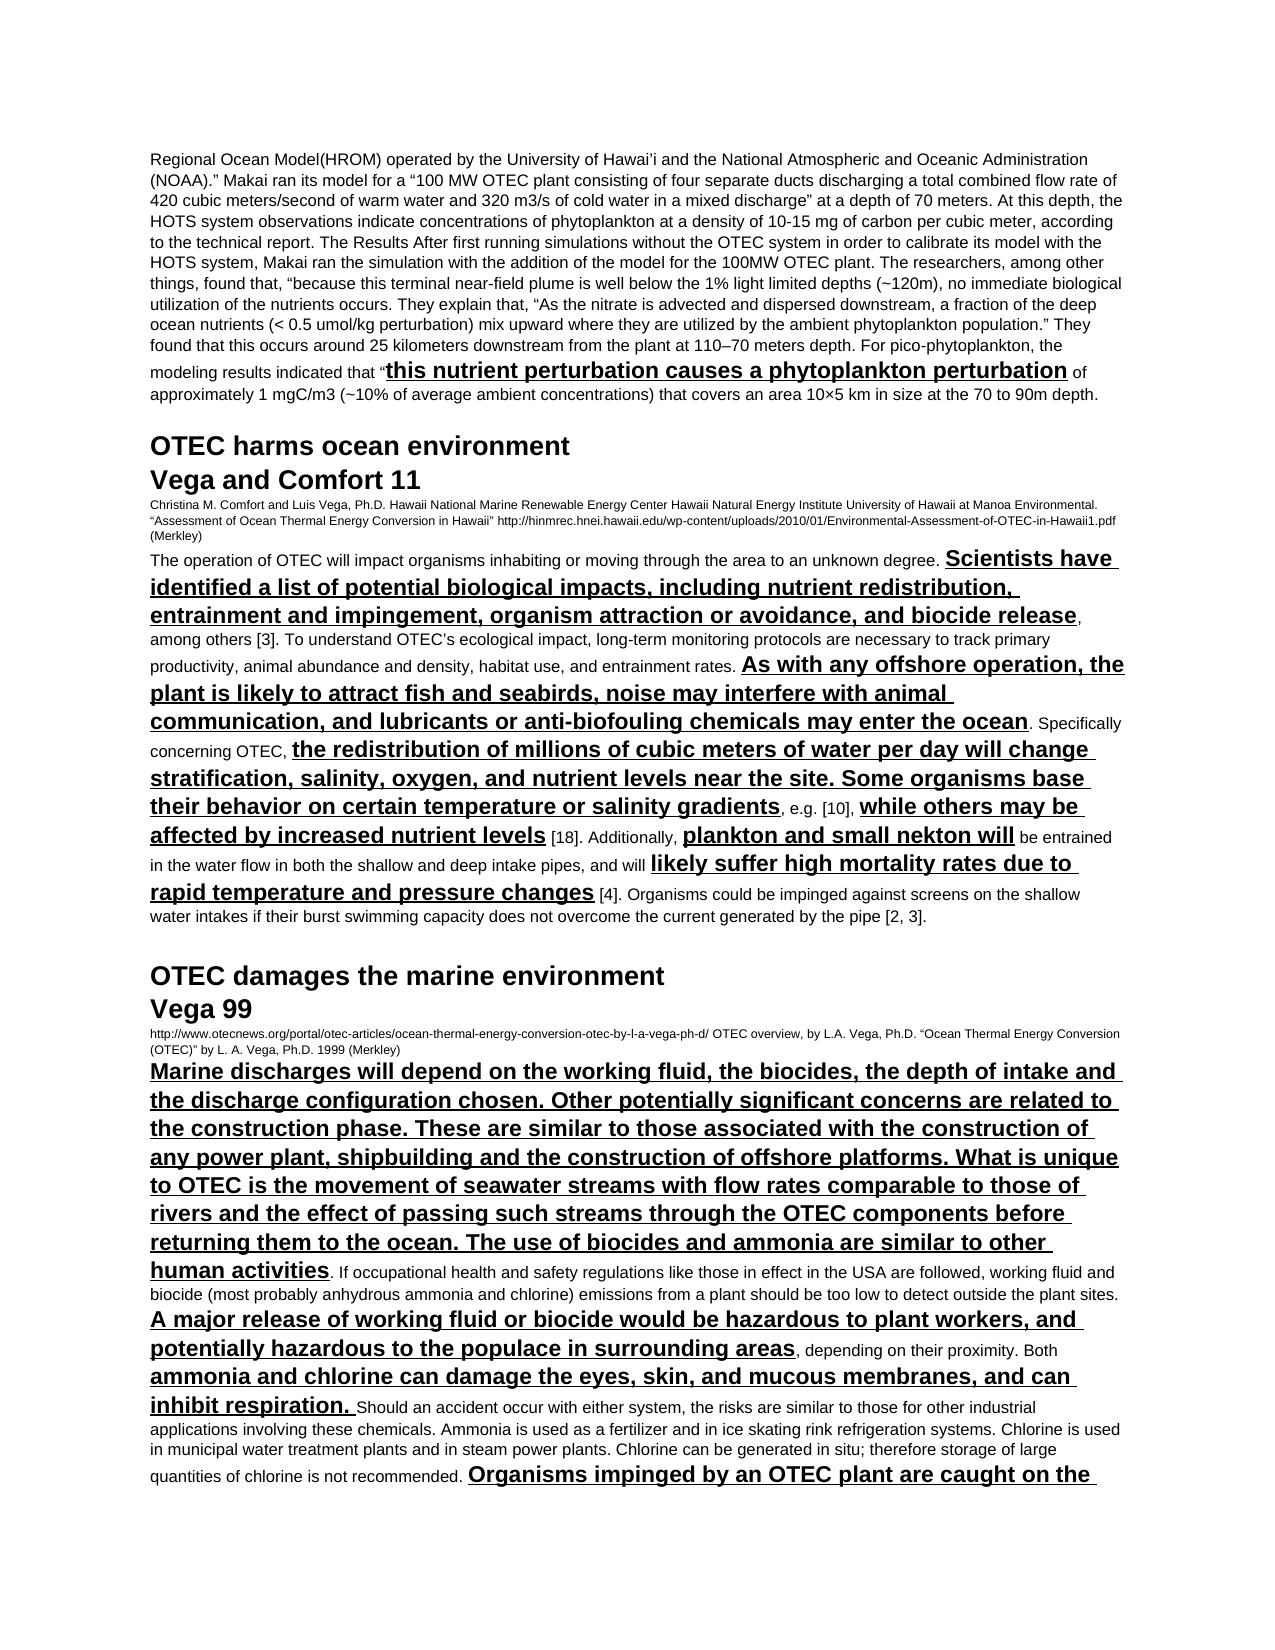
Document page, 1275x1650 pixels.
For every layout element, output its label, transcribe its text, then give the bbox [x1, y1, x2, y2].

text Vega and Comfort 11 [150, 464, 1125, 495]
text Christina M. Comfort and Luis Vega, Ph.D. Hawaii National Marine Renewable Energy Center Hawaii Natural Energy Institute University of Hawaii at Manoa Environmental. “Assessment of Ocean Thermal Energy Conversion in Hawaii” http://hinmrec.hnei.hawaii.edu/wp-content/uploads/2010/01/Environmental-Assessment-of-OTEC-in-Hawaii1.pdf (Merkley) The operation of OTEC will impact organisms inhabiting or moving through the area to an unknown degree. Scientists have identified a list of potential biological impacts, including nutrient redistribution, entrainment and impingement, organism attraction or avoidance, and biocide release, among others [3]. To understand OTEC’s ecological impact, long-term monitoring protocols are necessary to track primary productivity, animal abundance and density, habitat use, and entrainment rates. As with any offshore operation, the plant is likely to attract fish and seabirds, noise may interfere with animal communication, and lubricants or anti-biofouling chemicals may enter the ocean. Specifically concerning OTEC, the redistribution of millions of cubic meters of water per day will change stratification, salinity, oxygen, and nutrient levels near the site. Some organisms base their behavior on certain temperature or salinity gradients, e.g. [10], while others may be affected by increased nutrient levels [18]. Additionally, plankton and small nekton will be entrained in the water flow in both the shallow and deep intake pipes, and will likely suffer high mortality rates due to rapid temperature and pressure changes [4]. Organisms could be impinged against screens on the shallow water intakes if their burst swimming capacity does not overcome the current generated by the pipe [2, 3]. [150, 498, 1125, 926]
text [150, 150, 1125, 404]
subtitle OTEC harms ocean environment [150, 430, 1125, 461]
subtitle OTEC damages the marine environment [150, 959, 1125, 991]
text http://www.otecnews.org/portal/otec-articles/ocean-thermal-energy-conversion-otec-by-l-a-vega-ph-d/ OTEC overview, by L.A. Vega, Ph.D. “Ocean Thermal Energy Conversion (OTEC)” by L. A. Vega, Ph.D. 1999 (Merkley) [150, 1027, 1125, 1057]
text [150, 1058, 1125, 1488]
text Vega 99 [150, 993, 1125, 1024]
